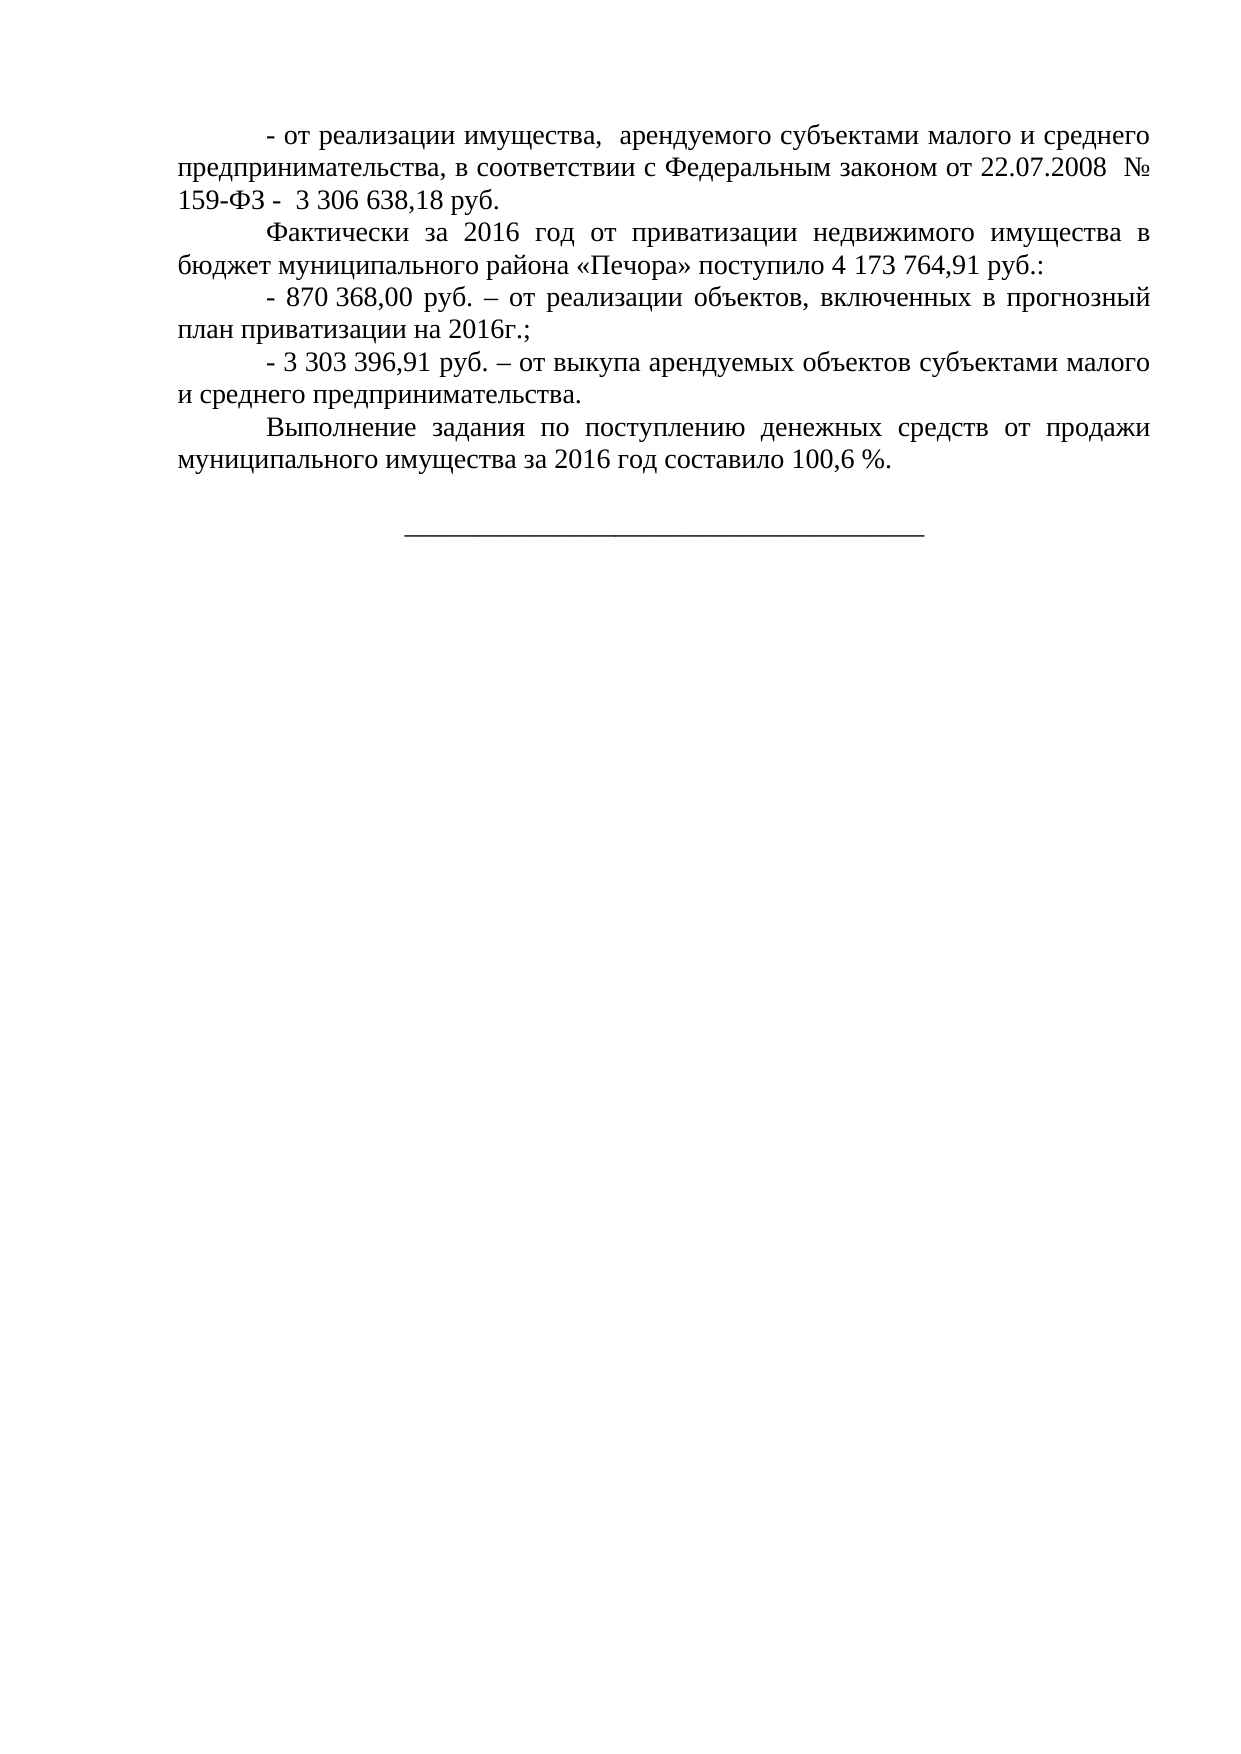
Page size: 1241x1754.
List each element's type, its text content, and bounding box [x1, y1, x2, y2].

text Фактически за 2016 год от приватизации недвижимого имущества в бюджет муниципального района «Печора» поступило 4 173 764,91 руб.: [177, 215, 1152, 280]
text - 870 368,00 руб. – от реализации объектов, включенных в прогнозный план приватизации на 2016г.; [177, 280, 1152, 345]
text _____________________________________ [177, 507, 1152, 539]
text Выполнение задания по поступлению денежных средств от продажи муниципального имущества за 2016 год составило 100,6 %. [177, 410, 1152, 474]
text - от реализации имущества, арендуемого субъектами малого и среднего предпринимательства, в соответствии с Федеральным законом от 22.07.2008 № 159-ФЗ - 3 306 638,18 руб. [177, 118, 1152, 215]
text - 3 303 396,91 руб. – от выкупа арендуемых объектов субъектами малого и среднего предпринимательства. [177, 345, 1152, 410]
